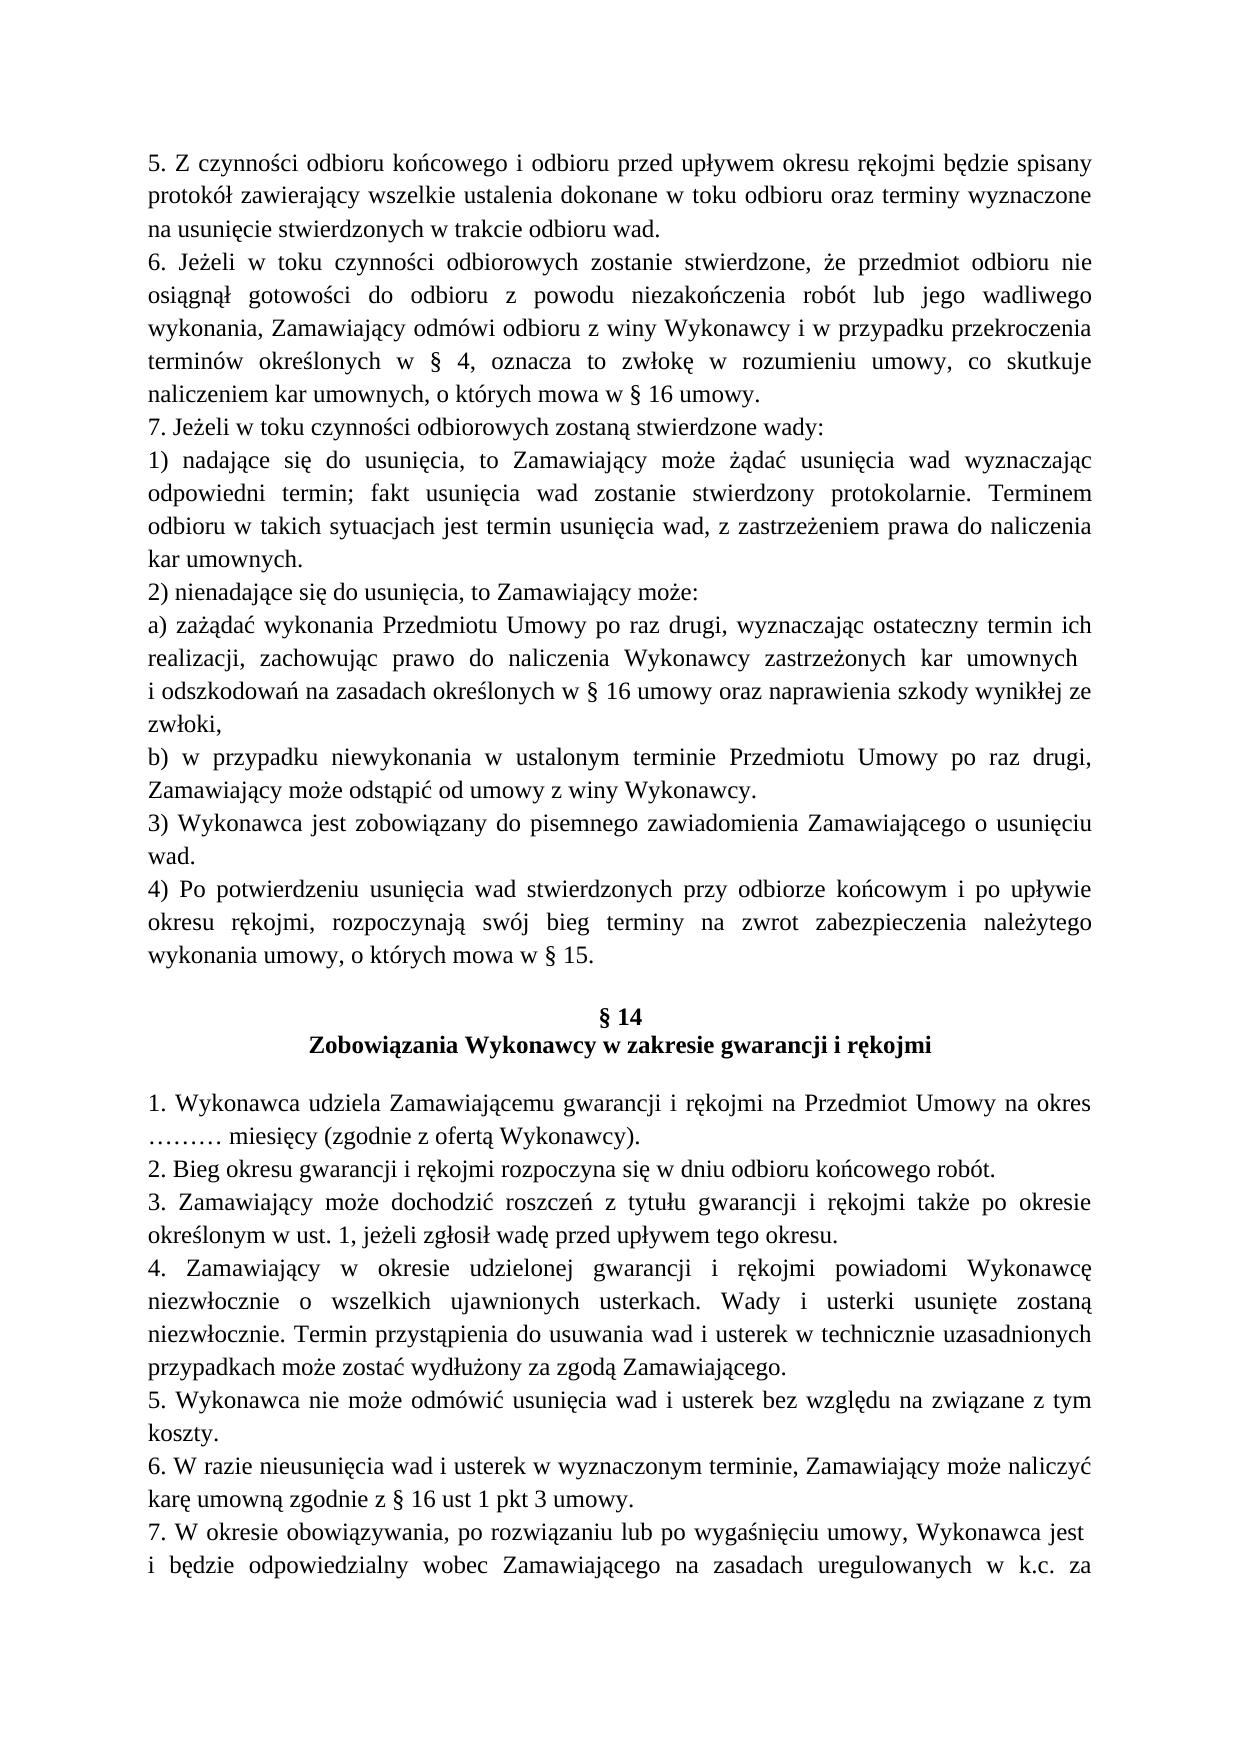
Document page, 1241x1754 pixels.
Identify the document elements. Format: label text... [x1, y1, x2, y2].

text § 14 [148, 1002, 1093, 1031]
text Zobowiązania Wykonawcy w zakresie gwarancji i rękojmi [148, 1031, 1093, 1059]
text 6. Jeżeli w toku czynności odbiorowych zostanie stwierdzone, że przedmiot odbioru nie osiągnął gotowości do odbioru z powodu niezakończenia robót lub jego wadliwego wykonania, Zamawiający odmówi odbioru z winy Wykonawcy i w przypadku przekroczenia terminów określonych w § 4, oznacza to zwłokę w rozumieniu umowy, co skutkuje naliczeniem kar umownych, o których mowa w § 16 umowy. [148, 247, 1093, 407]
text 1) nadające się do usunięcia, to Zamawiający może żądać usunięcia wad wyznaczając odpowiedni termin; fakt usunięcia wad zostanie stwierdzony protokolarnie. Terminem odbioru w takich sytuacjach jest termin usunięcia wad, z zastrzeżeniem prawa do naliczenia kar umownych. [148, 445, 1093, 573]
text 2. Bieg okresu gwarancji i rękojmi rozpoczyna się w dniu odbioru końcowego robót. [148, 1154, 1093, 1183]
text 5. Z czynności odbioru końcowego i odbioru przed upływem okresu rękojmi będzie spisany protokół zawierający wszelkie ustalenia dokonane w toku odbioru oraz terminy wyznaczone na usunięcie stwierdzonych w trakcie odbioru wad. [148, 148, 1093, 242]
text 3) Wykonawca jest zobowiązany do pisemnego zawiadomienia Zamawiającego o usunięciu wad. [148, 808, 1093, 870]
text 1. Wykonawca udziela Zamawiającemu gwarancji i rękojmi na Przedmiot Umowy na okres ……… miesięcy (zgodnie z ofertą Wykonawcy). [148, 1088, 1093, 1150]
text 4) Po potwierdzeniu usunięcia wad stwierdzonych przy odbiorze końcowym i po upływie okresu rękojmi, rozpoczynają swój bieg terminy na zwrot zabezpieczenia należytego wykonania umowy, o których mowa w § 15. [148, 874, 1093, 969]
text b) w przypadku niewykonania w ustalonym terminie Przedmiotu Umowy po raz drugi, Zamawiający może odstąpić od umowy z winy Wykonawcy. [148, 742, 1093, 804]
text a) zażądać wykonania Przedmiotu Umowy po raz drugi, wyznaczając ostateczny termin ich realizacji, zachowując prawo do naliczenia Wykonawcy zastrzeżonych kar umownych i odszkodowań na zasadach określonych w § 16 umowy oraz naprawienia szkody wynikłej ze zwłoki, [148, 610, 1093, 738]
text 5. Wykonawca nie może odmówić usunięcia wad i usterek bez względu na związane z tym koszty. [148, 1385, 1093, 1447]
text 3. Zamawiający może dochodzić roszczeń z tytułu gwarancji i rękojmi także po okresie określonym w ust. 1, jeżeli zgłosił wadę przed upływem tego okresu. [148, 1187, 1093, 1249]
text 4. Zamawiający w okresie udzielonej gwarancji i rękojmi powiadomi Wykonawcę niezwłocznie o wszelkich ujawnionych usterkach. Wady i usterki usunięte zostaną niezwłocznie. Termin przystąpienia do usuwania wad i usterek w technicznie uzasadnionych przypadkach może zostać wydłużony za zgodą Zamawiającego. [148, 1253, 1093, 1381]
text 6. W razie nieusunięcia wad i usterek w wyznaczonym terminie, Zamawiający może naliczyć karę umowną zgodnie z § 16 ust 1 pkt 3 umowy. [148, 1451, 1093, 1513]
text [148, 1517, 1093, 1579]
text 2) nienadające się do usunięcia, to Zamawiający może: [148, 577, 1093, 606]
text 7. Jeżeli w toku czynności odbiorowych zostaną stwierdzone wady: [148, 412, 1093, 441]
